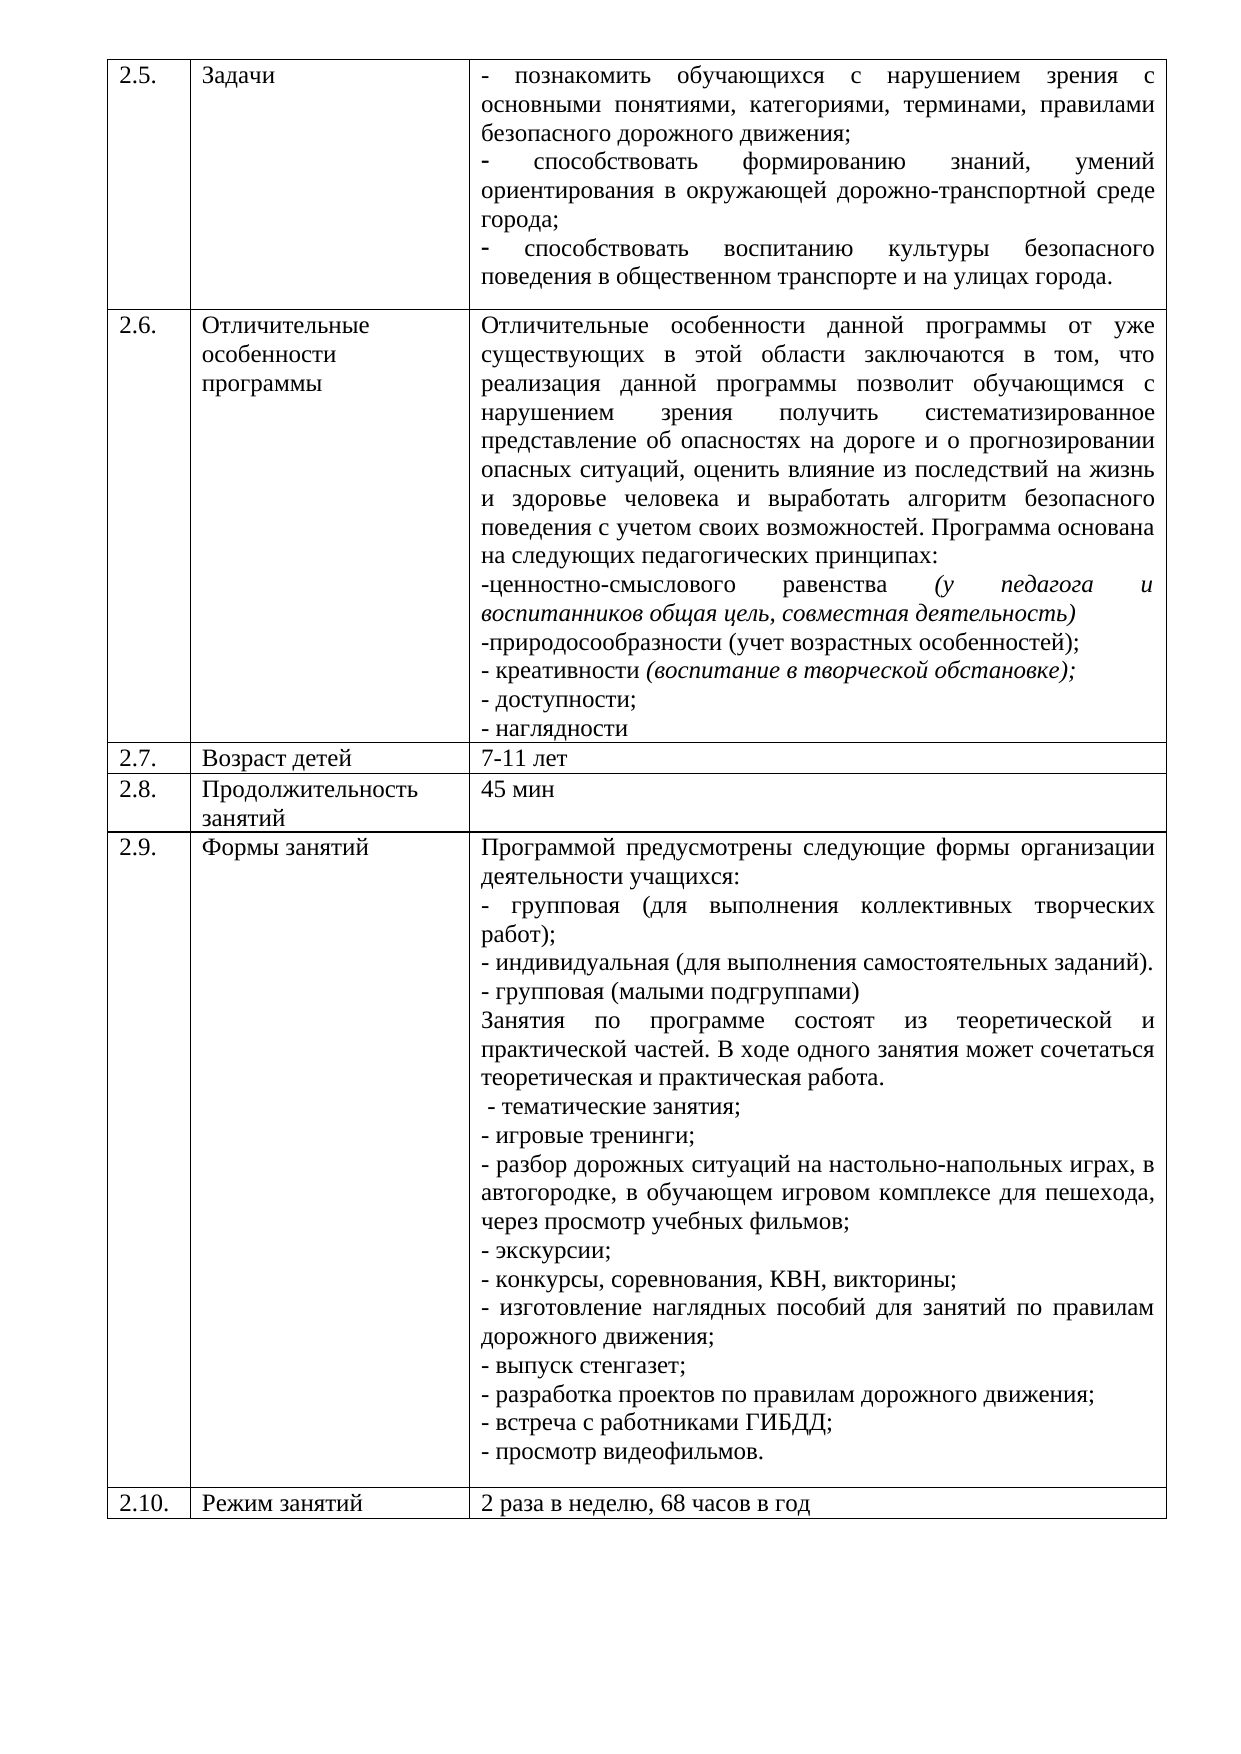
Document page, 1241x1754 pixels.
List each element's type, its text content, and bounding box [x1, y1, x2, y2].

table_cell 2.8. [108, 774, 190, 831]
table_cell Возраст детей [191, 743, 469, 773]
table_cell 2.5. [108, 60, 190, 309]
table_cell 2.10. [108, 1488, 190, 1518]
table_cell Отличительные особенности программы [191, 310, 469, 742]
table_cell Программой предусмотрены следующие формы организации деятельности учащихся: - групповая (для выполнения коллективных творческих работ); - индивидуальная (для выполнения самостоятельных заданий). - групповая (малыми подгруппами) Занятия по программе состоят из теоретической и практической частей. В ходе одного занятия может сочетаться теоретическая и практическая работа. - тематические занятия; - игровые тренинги; - разбор дорожных ситуаций на настольно-напольных играх, в автогородке, в обучающем игровом комплексе для пешехода, через просмотр учебных фильмов; - экскурсии; - конкурсы, соревнования, КВН, викторины; - изготовление наглядных пособий для занятий по правилам дорожного движения; - выпуск стенгазет; - разработка проектов по правилам дорожного движения; - встреча с работниками ГИБДД; - просмотр видеофильмов. [470, 833, 1166, 1487]
table_cell Отличительные особенности данной программы от уже существующих в этой области заключаются в том, что реализация данной программы позволит обучающимся с нарушением зрения получить систематизированное представление об опасностях на дороге и о прогнозировании опасных ситуаций, оценить влияние из последствий на жизнь и здоровье человека и выработать алгоритм безопасного поведения с учетом своих возможностей. Программа основана на следующих педагогических принципах: -ценностно-смыслового равенства (у педагога и воспитанников общая цель, совместная деятельность) -природосообразности (учет возрастных особенностей); - креативности (воспитание в творческой обстановке); - доступности; - наглядности [470, 310, 1166, 742]
table_cell 2 раза в неделю, 68 часов в год [470, 1488, 1166, 1518]
table_cell Продолжительность занятий [191, 774, 469, 831]
table_cell 2.9. [108, 833, 190, 1487]
table_cell 45 мин [470, 774, 1166, 831]
table_cell Формы занятий [191, 833, 469, 1487]
table_cell 2.6. [108, 310, 190, 742]
table_cell Задачи [191, 60, 469, 309]
table_cell - познакомить обучающихся с нарушением зрения с основными понятиями, категориями, терминами, правилами безопасного дорожного движения; способствовать формированию знаний, умений ориентирования в окружающей дорожно-транспортной среде города; способствовать воспитанию культуры безопасного поведения в общественном транспорте и на улицах города. [470, 60, 1166, 309]
table_cell Режим занятий [191, 1488, 469, 1518]
table_cell 2.7. [108, 743, 190, 773]
table_cell 7-11 лет [470, 743, 1166, 773]
